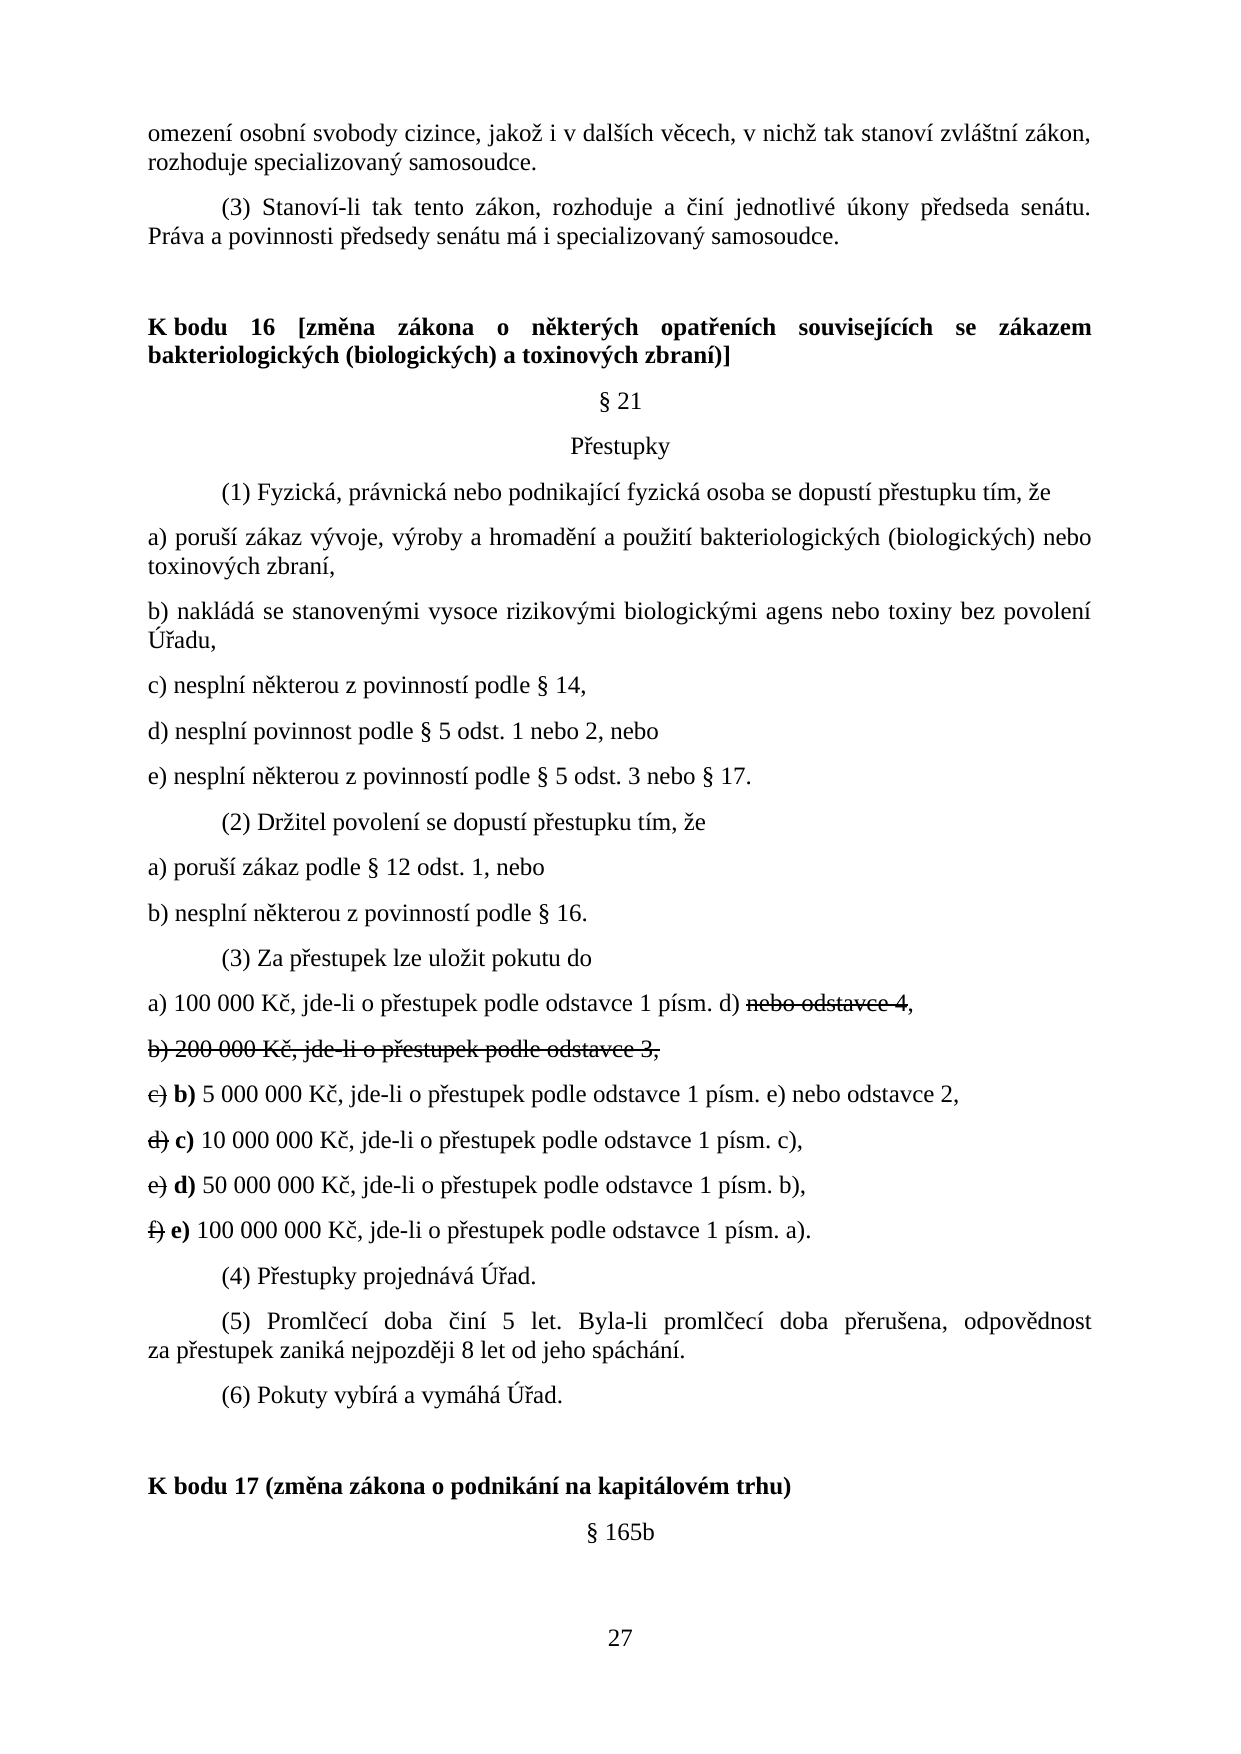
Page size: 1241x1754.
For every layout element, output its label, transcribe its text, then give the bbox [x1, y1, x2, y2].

text (1) Fyzická, právnická nebo podnikající fyzická osoba se dopustí přestupku tím, že [148, 477, 1092, 506]
text a) poruší zákaz vývoje, výroby a hromadění a použití bakteriologických (biologických) nebo toxinových zbraní, [148, 522, 1092, 580]
text d) c) 10 000 000 Kč, jde-li o přestupek podle odstavce 1 písm. c), [148, 1125, 1092, 1153]
text § 21 [148, 386, 1092, 415]
text b) nakládá se stanovenými vysoce rizikovými biologickými agens nebo toxiny bez povolení Úřadu, [148, 596, 1092, 654]
text § 165b [148, 1517, 1092, 1546]
text d) nesplní povinnost podle § 5 odst. 1 nebo 2, nebo [148, 716, 1092, 745]
text e) nesplní některou z povinností podle § 5 odst. 3 nebo § 17. [148, 761, 1092, 790]
text (5) Promlčecí doba činí 5 let. Byla-li promlčecí doba přerušena, odpovědnost za přestupek zaniká nejpozději 8 let od jeho spáchání. [148, 1306, 1092, 1364]
text c) b) 5 000 000 Kč, jde-li o přestupek podle odstavce 1 písm. e) nebo odstavce 2, [148, 1079, 1092, 1108]
text (2) Držitel povolení se dopustí přestupku tím, že [148, 807, 1092, 836]
text (4) Přestupky projednává Úřad. [148, 1261, 1092, 1290]
text b) nesplní některou z povinností podle § 16. [148, 898, 1092, 926]
text c) nesplní některou z povinností podle § 14, [148, 671, 1092, 699]
text a) 100 000 Kč, jde-li o přestupek podle odstavce 1 písm. d) nebo odstavce 4, [148, 988, 1092, 1017]
text a) poruší zákaz podle § 12 odst. 1, nebo [148, 852, 1092, 881]
text e) d) 50 000 000 Kč, jde-li o přestupek podle odstavce 1 písm. b), [148, 1170, 1092, 1199]
text f) e) 100 000 000 Kč, jde-li o přestupek podle odstavce 1 písm. a). [148, 1216, 1092, 1244]
text (6) Pokuty vybírá a vymáhá Úřad. [148, 1381, 1092, 1409]
text K bodu 17 (změna zákona o podnikání na kapitálovém trhu) [148, 1471, 1092, 1500]
text (3) Stanoví-li tak tento zákon, rozhoduje a činí jednotlivé úkony předseda senátu. Práva a povinnosti předsedy senátu má i specializovaný samosoudce. [148, 192, 1092, 250]
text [148, 118, 1092, 176]
text K bodu 16 [změna zákona o některých opatřeních souvisejících se zákazem bakteriologických (biologických) a toxinových zbraní)] [148, 312, 1092, 369]
text b) 200 000 Kč, jde-li o přestupek podle odstavce 3, [148, 1034, 1092, 1063]
text Přestupky [148, 431, 1092, 460]
text (3) Za přestupek lze uložit pokutu do [148, 943, 1092, 972]
